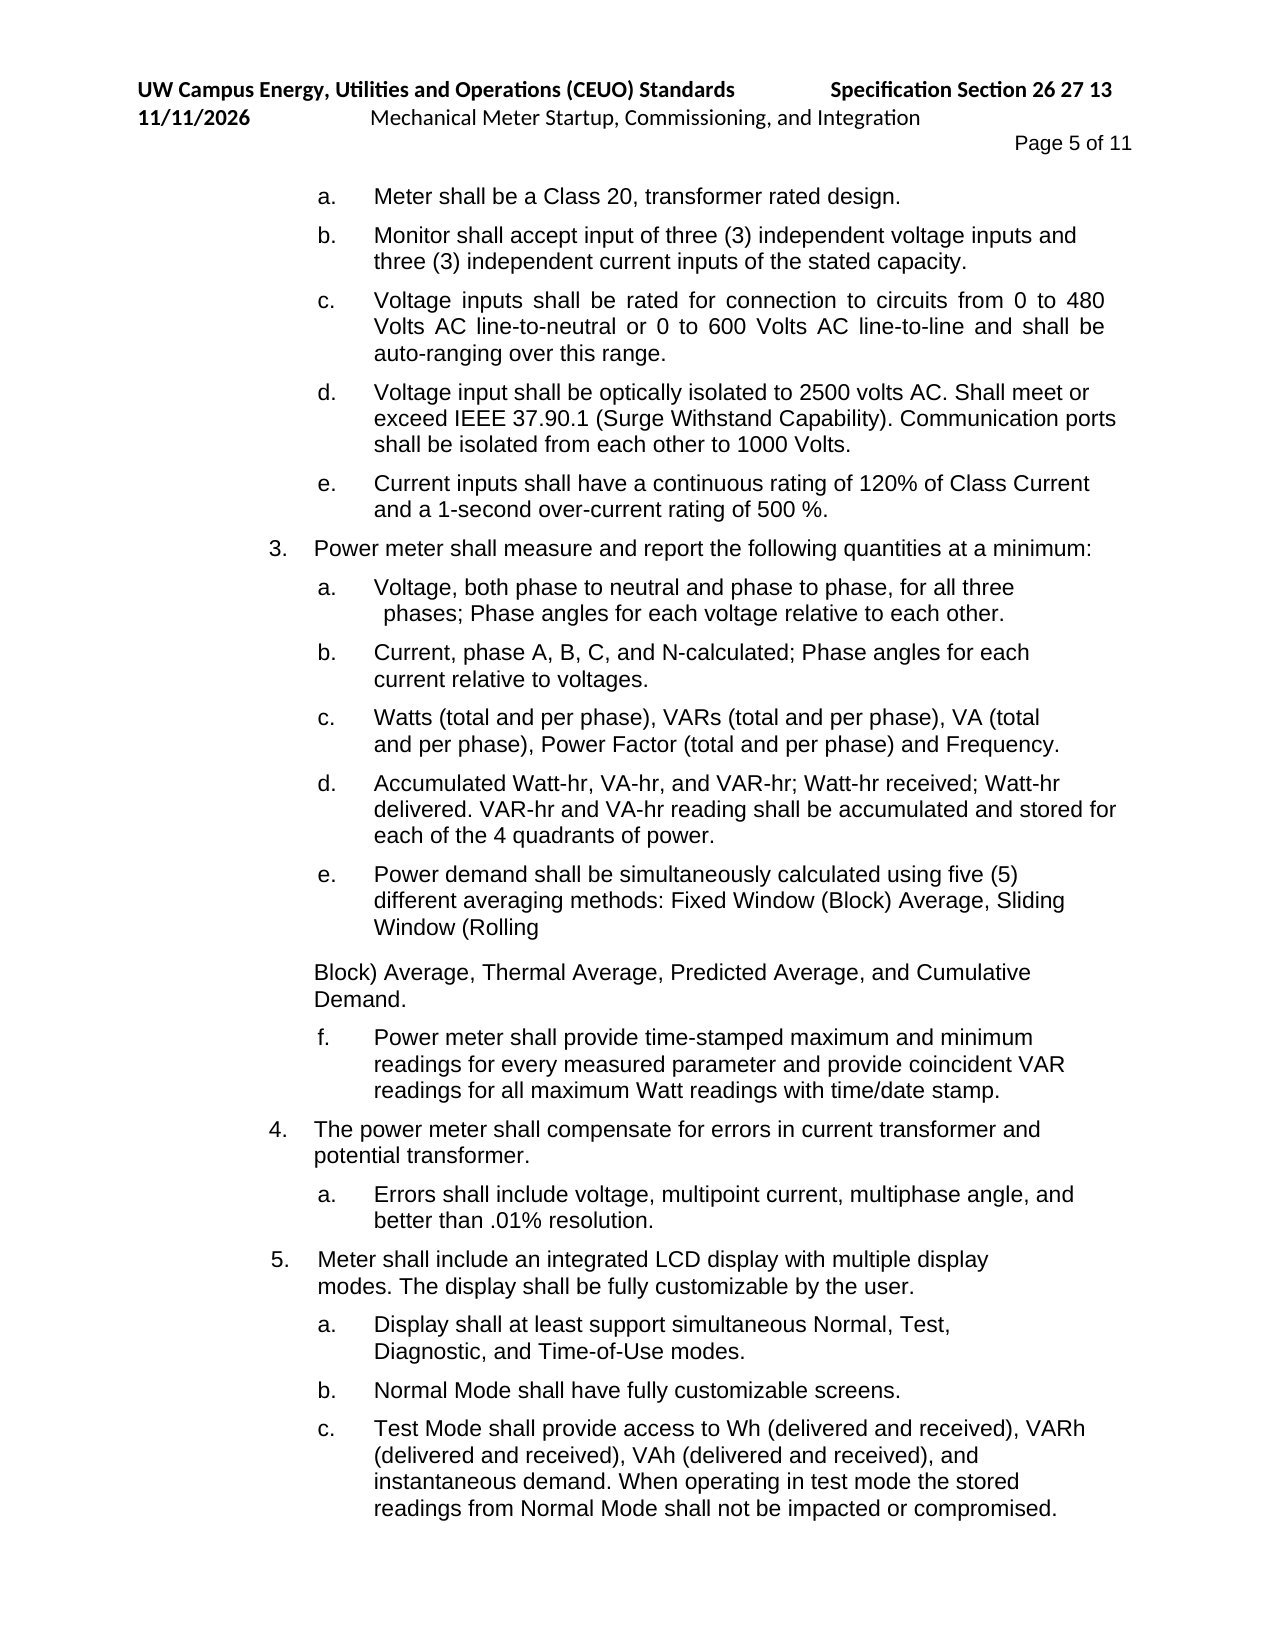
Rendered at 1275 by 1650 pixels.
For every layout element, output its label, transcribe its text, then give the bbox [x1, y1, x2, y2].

list Errors shall include voltage, multipoint current, multiphase angle, and better than .01% resolution. [317, 1181, 1091, 1234]
list Power demand shall be simultaneously calculated using five (5) different averaging methods: Fixed Window (Block) Average, Sliding Window (Rolling [317, 861, 1100, 940]
list Test Mode shall provide access to Wh (delivered and received), VARh (delivered and received), VAh (delivered and received), and instantaneous demand. When operating in test mode the stored readings from Normal Mode shall not be impacted or compromised. [317, 1415, 1113, 1521]
list Current, phase A, B, C, and N-calculated; Phase angles for each current relative to voltages. [317, 639, 1059, 692]
list Accumulated Watt-hr, VA-hr, and VAR-hr; Watt-hr received; Watt-hr delivered. VAR-hr and VA-hr reading shall be accumulated and stored for each of the 4 quadrants of power. [317, 769, 1118, 849]
text Block) Average, Thermal Average, Predicted Average, and Cumulative Demand. [314, 959, 1043, 1012]
list Voltage input shall be optically isolated to 2500 volts AC. Shall meet or exceed IEEE 37.90.1 (Surge Withstand Capability). Communication ports shall be isolated from each other to 1000 Volts. [317, 378, 1122, 457]
list Monitor shall accept input of three (3) independent voltage inputs and three (3) independent current inputs of the stated capacity. [317, 222, 1122, 274]
list Voltage inputs shall be rated for connection to circuits from 0 to 480 Volts AC line-to-neutral or 0 to 600 Volts AC line-to-line and shall be auto-ranging over this range. [317, 287, 1105, 366]
list Normal Mode shall have fully customizable screens. [317, 1377, 1133, 1403]
list Watts (total and per phase), VARs (total and per phase), VA (total and per phase), Power Factor (total and per phase) and Frequency. [317, 704, 1076, 757]
list Voltage, both phase to neutral and phase to phase, for all three phases; Phase angles for each voltage relative to each other. [317, 574, 1053, 627]
list Meter shall include an integrated LCD display with multiple display modes. The display shall be fully customizable by the user. [271, 1246, 1068, 1299]
list Current inputs shall have a continuous rating of 120% of Class Current and a 1-second over-current rating of 500 %. [317, 470, 1106, 523]
list Power meter shall measure and report the following quantities at a minimum: [269, 535, 1133, 561]
list The power meter shall compensate for errors in current transformer and potential transformer. [269, 1116, 1122, 1168]
list Display shall at least support simultaneous Normal, Test, Diagnostic, and Time-of-Use modes. [317, 1311, 1067, 1364]
list Power meter shall provide time-stamped maximum and minimum readings for every measured parameter and provide coincident VAR readings for all maximum Watt readings with time/date stamp. [317, 1024, 1113, 1103]
list Meter shall be a Class 20, transformer rated design. [317, 183, 1133, 209]
